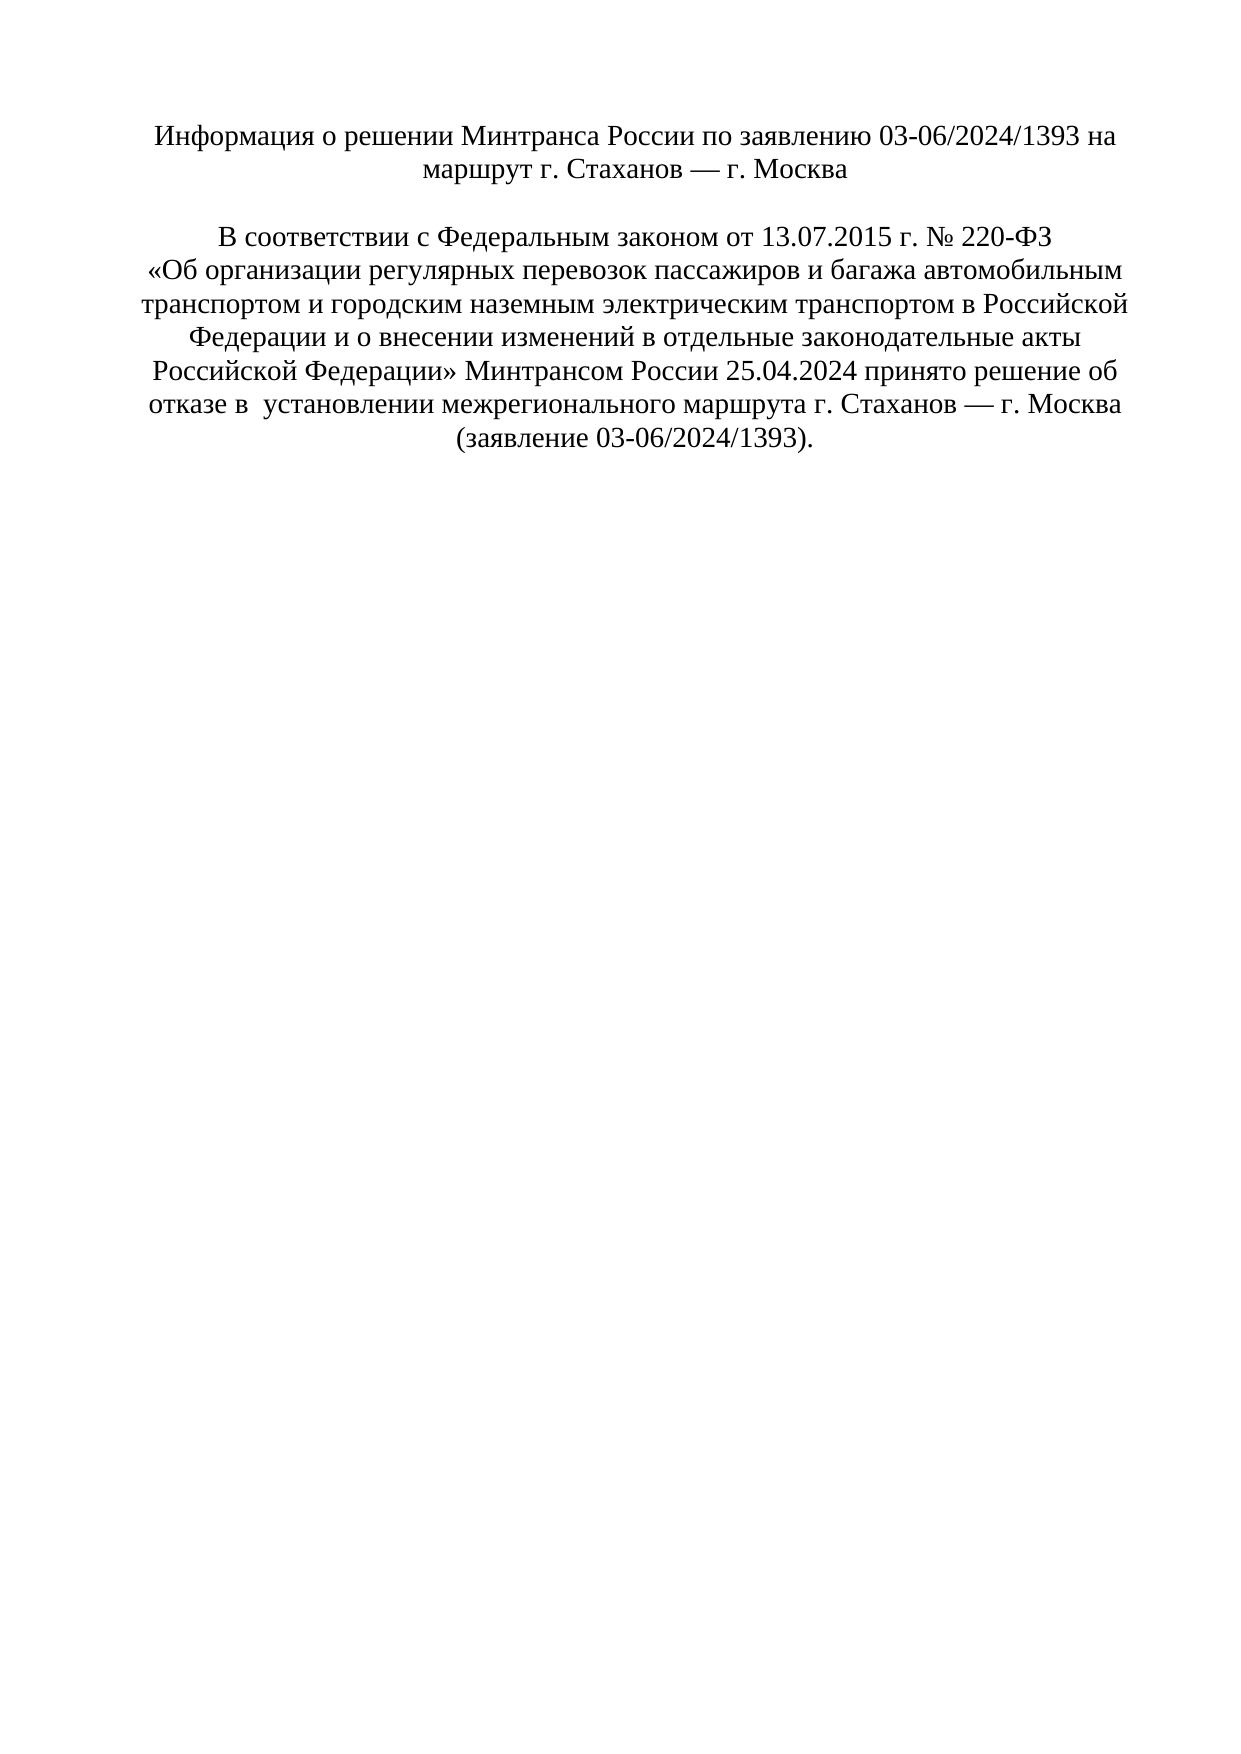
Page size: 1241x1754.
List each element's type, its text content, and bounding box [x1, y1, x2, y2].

text В соответствии с Федеральным законом от 13.07.2015 г. № 220-ФЗ «Об организации регулярных перевозок пассажиров и багажа автомобильным транспортом и городским наземным электрическим транспортом в Российской Федерации и о внесении изменений в отдельные законодательные акты Российской Федерации» Минтрансом России 25.04.2024 принято решение об отказе в установлении межрегионального маршрута г. Стаханов — г. Москва (заявление 03-06/2024/1393). [118, 219, 1152, 453]
text Информация о решении Минтранса России по заявлению 03-06/2024/1393 на маршрут г. Стаханов — г. Москва [118, 118, 1152, 185]
